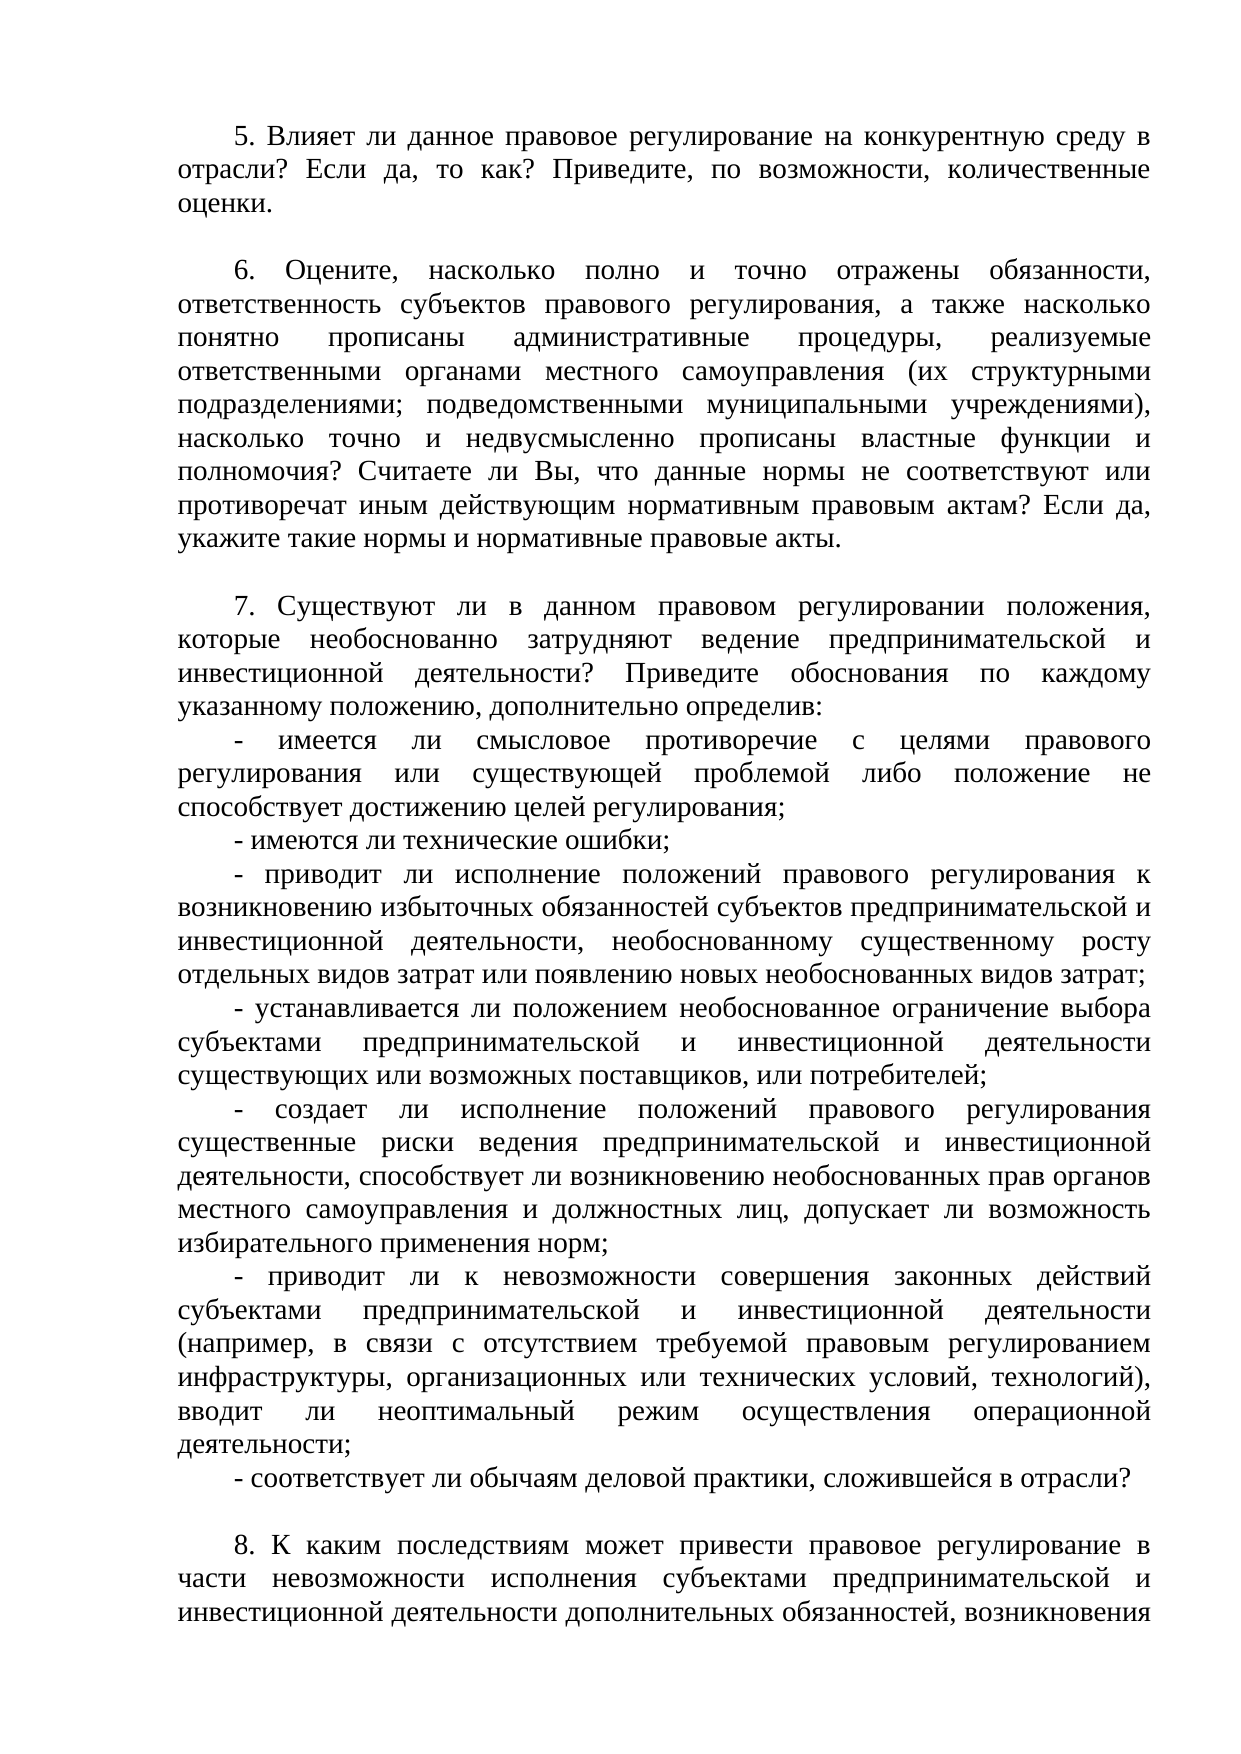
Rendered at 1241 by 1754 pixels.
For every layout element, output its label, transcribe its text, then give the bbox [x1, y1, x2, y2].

text 5. Влияет ли данное правовое регулирование на конкурентную среду в отрасли? Если да, то как? Приведите, по возможности, количественные оценки. [177, 118, 1152, 219]
text - приводит ли исполнение положений правового регулирования к возникновению избыточных обязанностей субъектов предпринимательской и инвестиционной деятельности, необоснованному существенному росту отдельных видов затрат или появлению новых необоснованных видов затрат; [177, 856, 1152, 990]
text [177, 1527, 1152, 1627]
text - имеется ли смысловое противоречие с целями правового регулирования или существующей проблемой либо положение не способствует достижению целей регулирования; [177, 722, 1152, 822]
text - имеются ли технические ошибки; [177, 822, 1152, 856]
text - приводит ли к невозможности совершения законных действий субъектами предпринимательской и инвестиционной деятельности (например, в связи с отсутствием требуемой правовым регулированием инфраструктуры, организационных или технических условий, технологий), вводит ли неоптимальный режим осуществления операционной деятельности; [177, 1258, 1152, 1460]
text - устанавливается ли положением необоснованное ограничение выбора субъектами предпринимательской и инвестиционной деятельности существующих или возможных поставщиков, или потребителей; [177, 990, 1152, 1091]
text 7. Существуют ли в данном правовом регулировании положения, которые необоснованно затрудняют ведение предпринимательской и инвестиционной деятельности? Приведите обоснования по каждому указанному положению, дополнительно определив: [177, 588, 1152, 722]
text - создает ли исполнение положений правового регулирования существенные риски ведения предпринимательской и инвестиционной деятельности, способствует ли возникновению необоснованных прав органов местного самоуправления и должностных лиц, допускает ли возможность избирательного применения норм; [177, 1091, 1152, 1258]
text 6. Оцените, насколько полно и точно отражены обязанности, ответственность субъектов правового регулирования, а также насколько понятно прописаны административные процедуры, реализуемые ответственными органами местного самоуправления (их структурными подразделениями; подведомственными муниципальными учреждениями), насколько точно и недвусмысленно прописаны властные функции и полномочия? Считаете ли Вы, что данные нормы не соответствуют или противоречат иным действующим нормативным правовым актам? Если да, укажите такие нормы и нормативные правовые акты. [177, 252, 1152, 554]
text - соответствует ли обычаям деловой практики, сложившейся в отрасли? [177, 1460, 1152, 1493]
